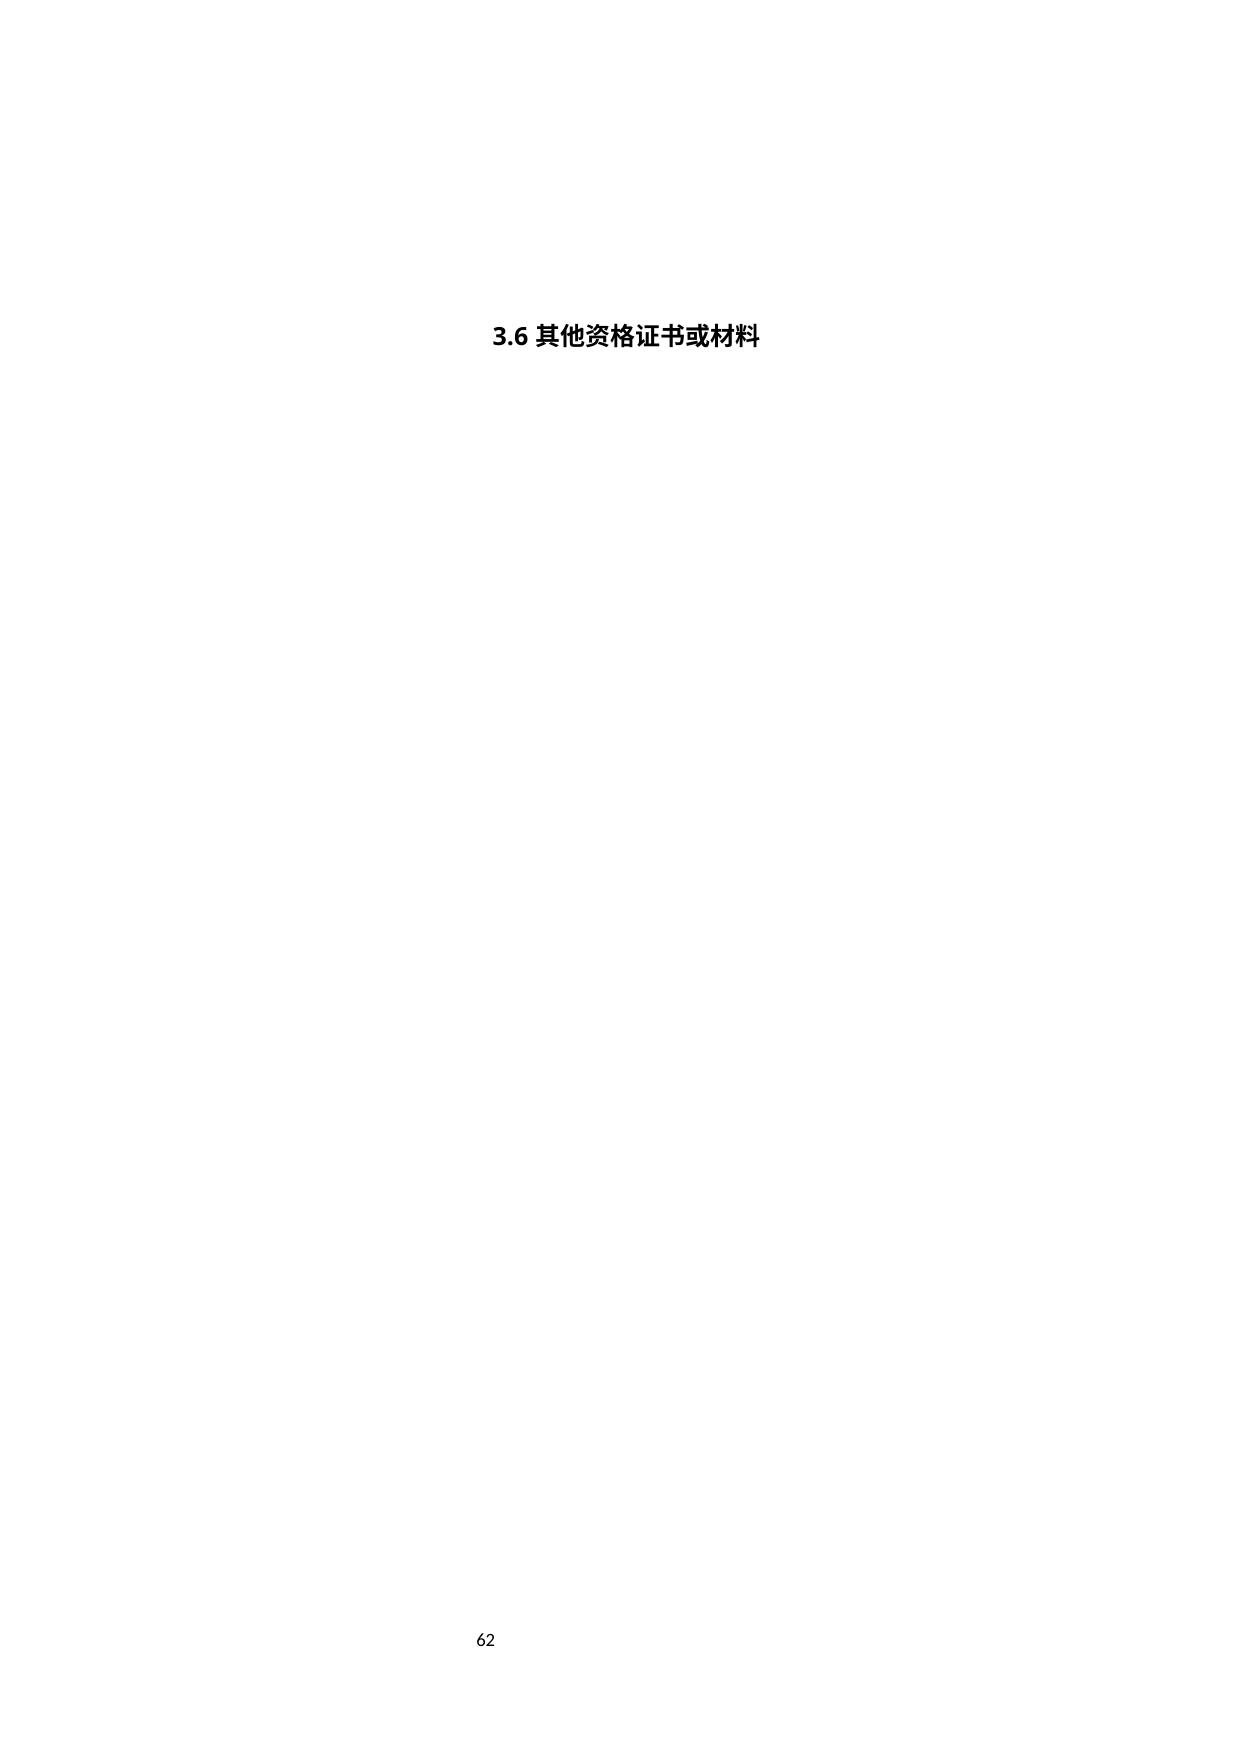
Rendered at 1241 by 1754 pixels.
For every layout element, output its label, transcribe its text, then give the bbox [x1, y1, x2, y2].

text 3.6 其他资格证书或材料 [165, 302, 1087, 367]
